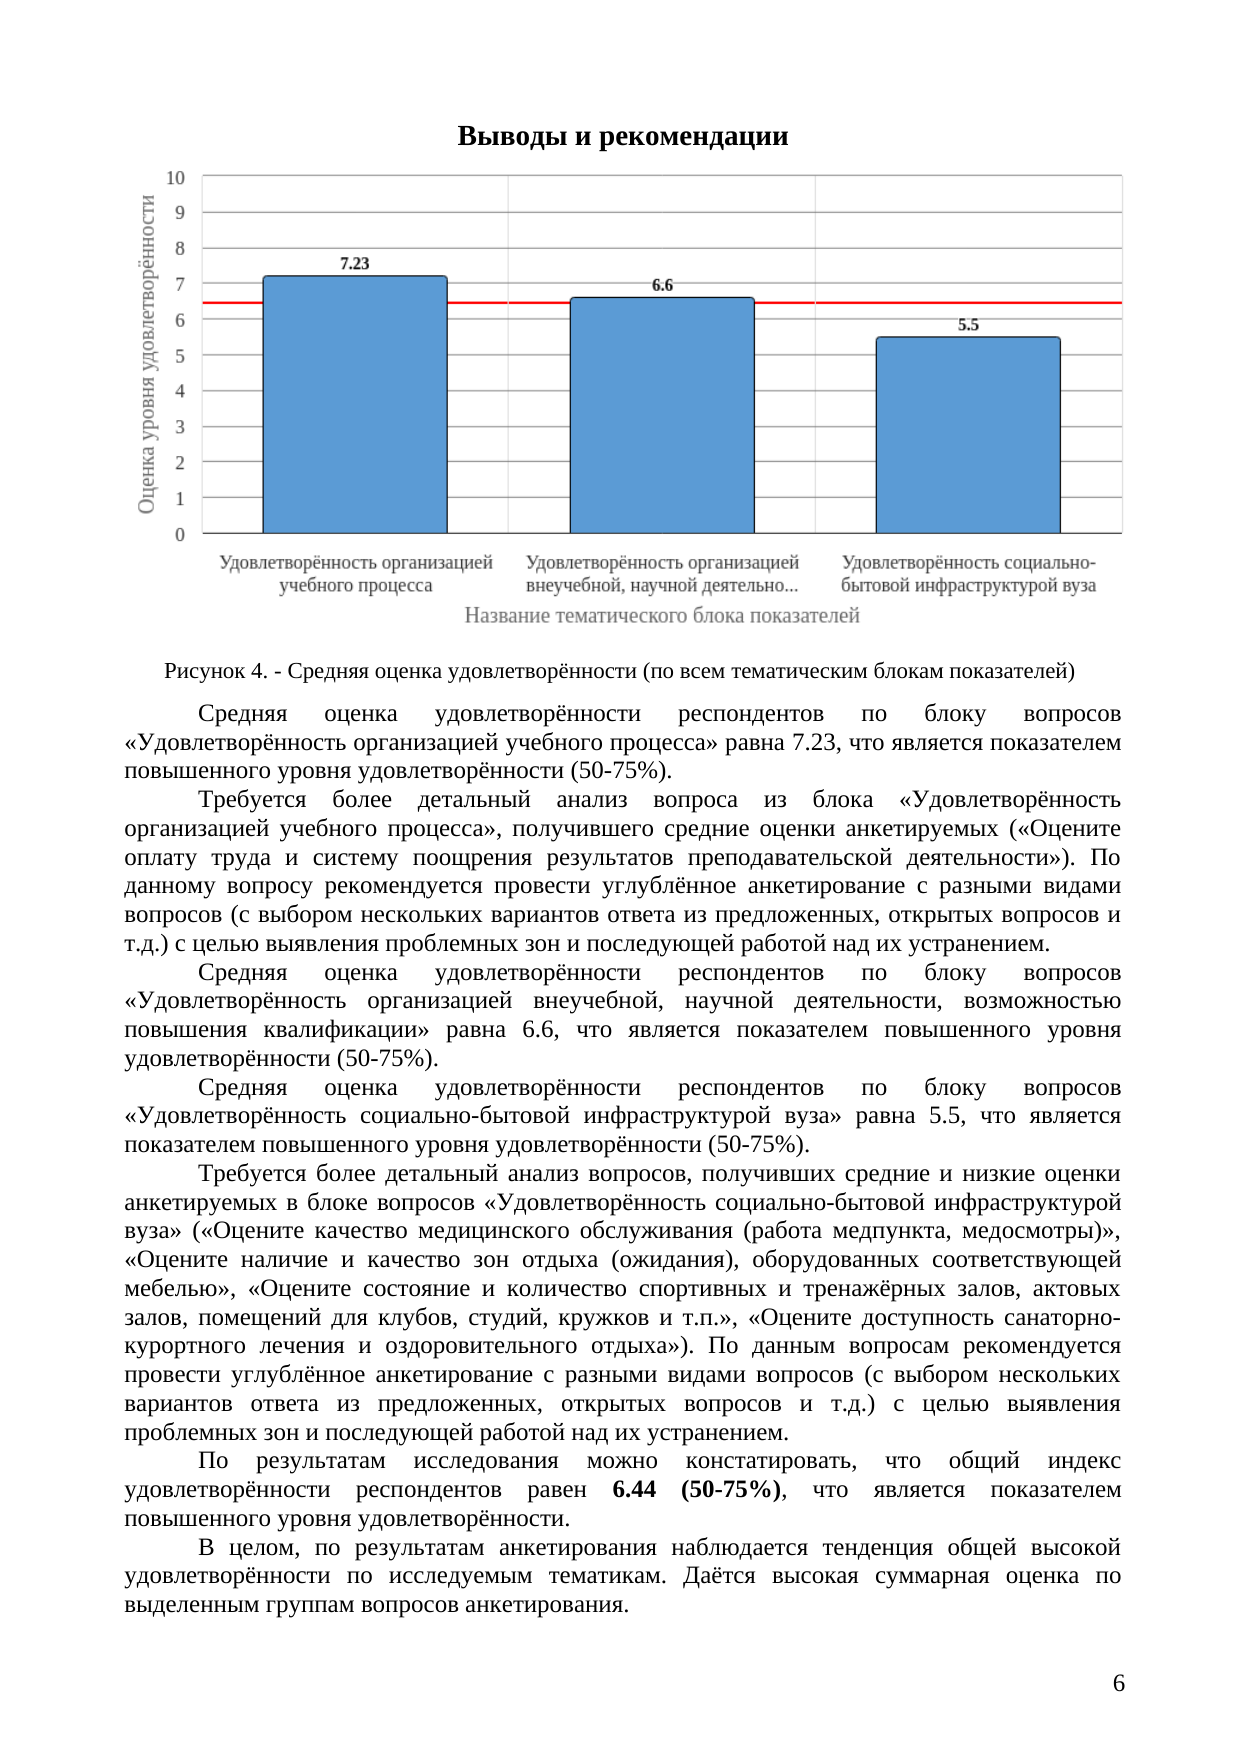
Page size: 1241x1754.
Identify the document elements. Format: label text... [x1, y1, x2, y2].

text По результатам исследования можно констатировать, что общий индекс удовлетворённости респондентов равен 6.44 (50-75%), что является показателем повышенного уровня удовлетворённости. [124, 1445, 1122, 1532]
text Рисунок 4. - Средняя оценка удовлетворённости (по всем тематическим блокам показателей) [118, 657, 1122, 683]
text Средняя оценка удовлетворённости респондентов по блоку вопросов «Удовлетворённость организацией внеучебной, научной деятельности, возможностью повышения квалификации» равна 6.6, что является показателем повышенного уровня удовлетворённости (50-75%). [124, 957, 1122, 1072]
text В целом, по результатам анкетирования наблюдается тенденция общей высокой удовлетворённости по исследуемым тематикам. Даётся высокая суммарная оценка по выделенным группам вопросов анкетирования. [124, 1532, 1122, 1618]
picture [118, 164, 1134, 643]
subtitle Выводы и рекомендации [124, 118, 1122, 152]
text Средняя оценка удовлетворённости респондентов по блоку вопросов «Удовлетворённость социально-бытовой инфраструктурой вуза» равна 5.5, что является показателем повышенного уровня удовлетворённости (50-75%). [124, 1072, 1122, 1158]
text Требуется более детальный анализ вопроса из блока «Удовлетворённость организацией учебного процесса», получившего средние оценки анкетируемых («Оцените оплату труда и систему поощрения результатов преподавательской деятельности»). По данному вопросу рекомендуется провести углублённое анкетирование с разными видами вопросов (с выбором нескольких вариантов ответа из предложенных, открытых вопросов и т.д.) с целью выявления проблемных зон и последующей работой над их устранением. [124, 784, 1122, 957]
text Средняя оценка удовлетворённости респондентов по блоку вопросов «Удовлетворённость организацией учебного процесса» равна 7.23, что является показателем повышенного уровня удовлетворённости (50-75%). [124, 698, 1122, 784]
text Требуется более детальный анализ вопросов, получивших средние и низкие оценки анкетируемых в блоке вопросов «Удовлетворённость социально-бытовой инфраструктурой вуза» («Оцените качество медицинского обслуживания (работа медпункта, медосмотры)», «Оцените наличие и качество зон отдыха (ожидания), оборудованных соответствующей мебелью», «Оцените состояние и количество спортивных и тренажёрных залов, актовых залов, помещений для клубов, студий, кружков и т.п.», «Оцените доступность санаторно-курортного лечения и оздоровительного отдыха»). По данным вопросам рекомендуется провести углублённое анкетирование с разными видами вопросов (с выбором нескольких вариантов ответа из предложенных, открытых вопросов и т.д.) с целью выявления проблемных зон и последующей работой над их устранением. [124, 1158, 1122, 1445]
